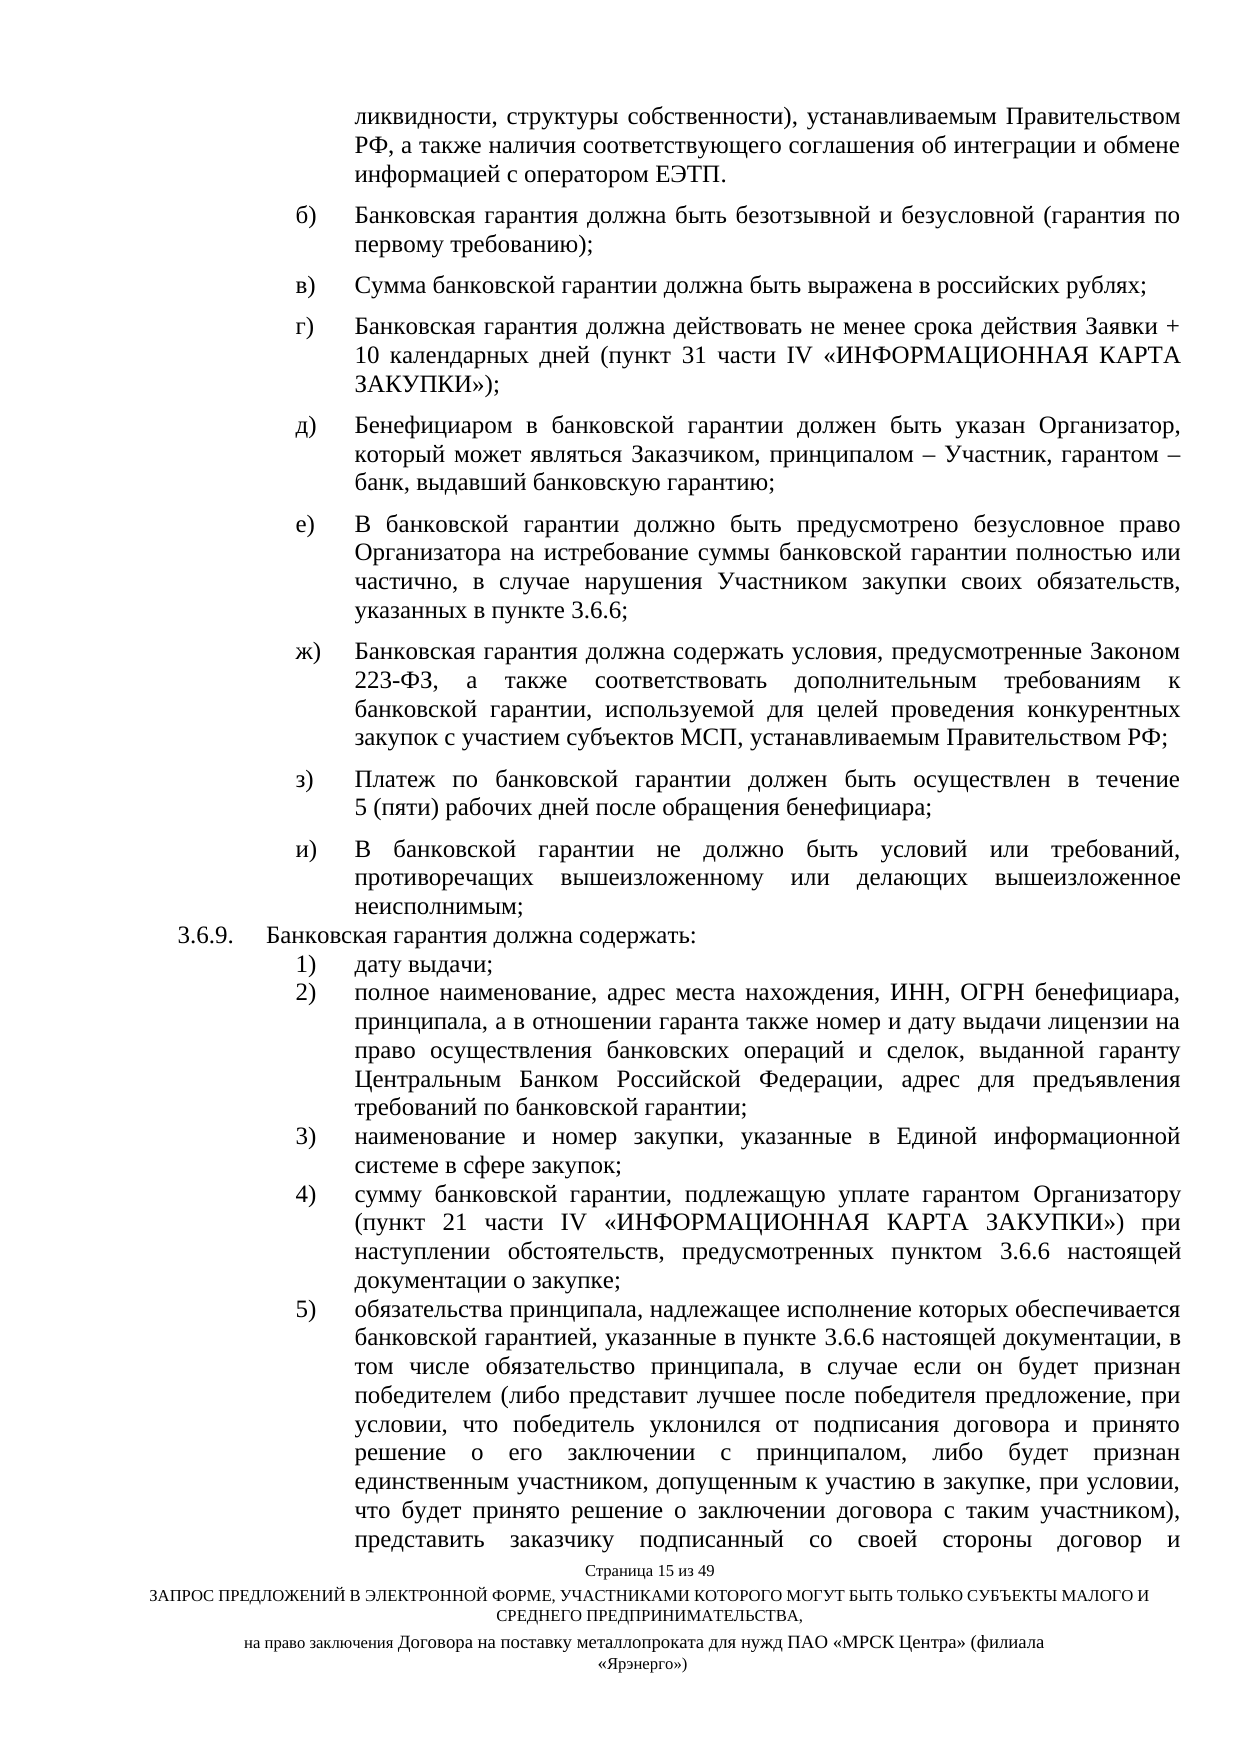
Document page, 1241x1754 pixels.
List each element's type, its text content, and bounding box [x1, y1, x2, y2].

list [295, 101, 1181, 187]
list наименование и номер закупки, указанные в Единой информационной системе в сфере закупок; [295, 1121, 1181, 1179]
list Сумма банковской гарантии должна быть выражена в российских рублях; [295, 270, 1181, 299]
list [295, 1294, 1181, 1552]
list В банковской гарантии не должно быть условий или требований, противоречащих вышеизложенному или делающих вышеизложенное неисполнимым; [295, 834, 1181, 920]
list В банковской гарантии должно быть предусмотрено безусловное право Организатора на истребование суммы банковской гарантии полностью или частично, в случае нарушения Участником закупки своих обязательств, указанных в пункте 3.6.6; [295, 509, 1181, 624]
list дату выдачи; [295, 949, 1181, 977]
list Банковская гарантия должна содержать условия, предусмотренные Законом 223-ФЗ, а также соответствовать дополнительным требованиям к банковской гарантии, используемой для целей проведения конкурентных закупок с участием субъектов МСП, устанавливаемым Правительством РФ; [295, 636, 1181, 751]
list Банковская гарантия должна действовать не менее срока действия Заявки + 10 календарных дней (пункт 31 части IV «ИНФОРМАЦИОННАЯ КАРТА ЗАКУПКИ»); [295, 311, 1181, 397]
list полное наименование, адрес места нахождения, ИНН, ОГРН бенефициара, принципала, а в отношении гаранта также номер и дату выдачи лицензии на право осуществления банковских операций и сделок, выданной гаранту Центральным Банком Российской Федерации, адрес для предъявления требований по банковской гарантии; [295, 977, 1181, 1121]
subtitle Банковская гарантия должна содержать: [118, 920, 1181, 949]
list Платеж по банковской гарантии должен быть осуществлен в течение 5 (пяти) рабочих дней после обращения бенефициара; [295, 764, 1181, 821]
list Банковская гарантия должна быть безотзывной и безусловной (гарантия по первому требованию); [295, 200, 1181, 257]
list сумму банковской гарантии, подлежащую уплате гарантом Организатору (пункт 21 части IV «ИНФОРМАЦИОННАЯ КАРТА ЗАКУПКИ») при наступлении обстоятельств, предусмотренных пунктом 3.6.6 настоящей документации о закупке; [295, 1179, 1181, 1294]
list Бенефициаром в банковской гарантии должен быть указан Организатор, который может являться Заказчиком, принципалом – Участник, гарантом – банк, выдавший банковскую гарантию; [295, 410, 1181, 496]
